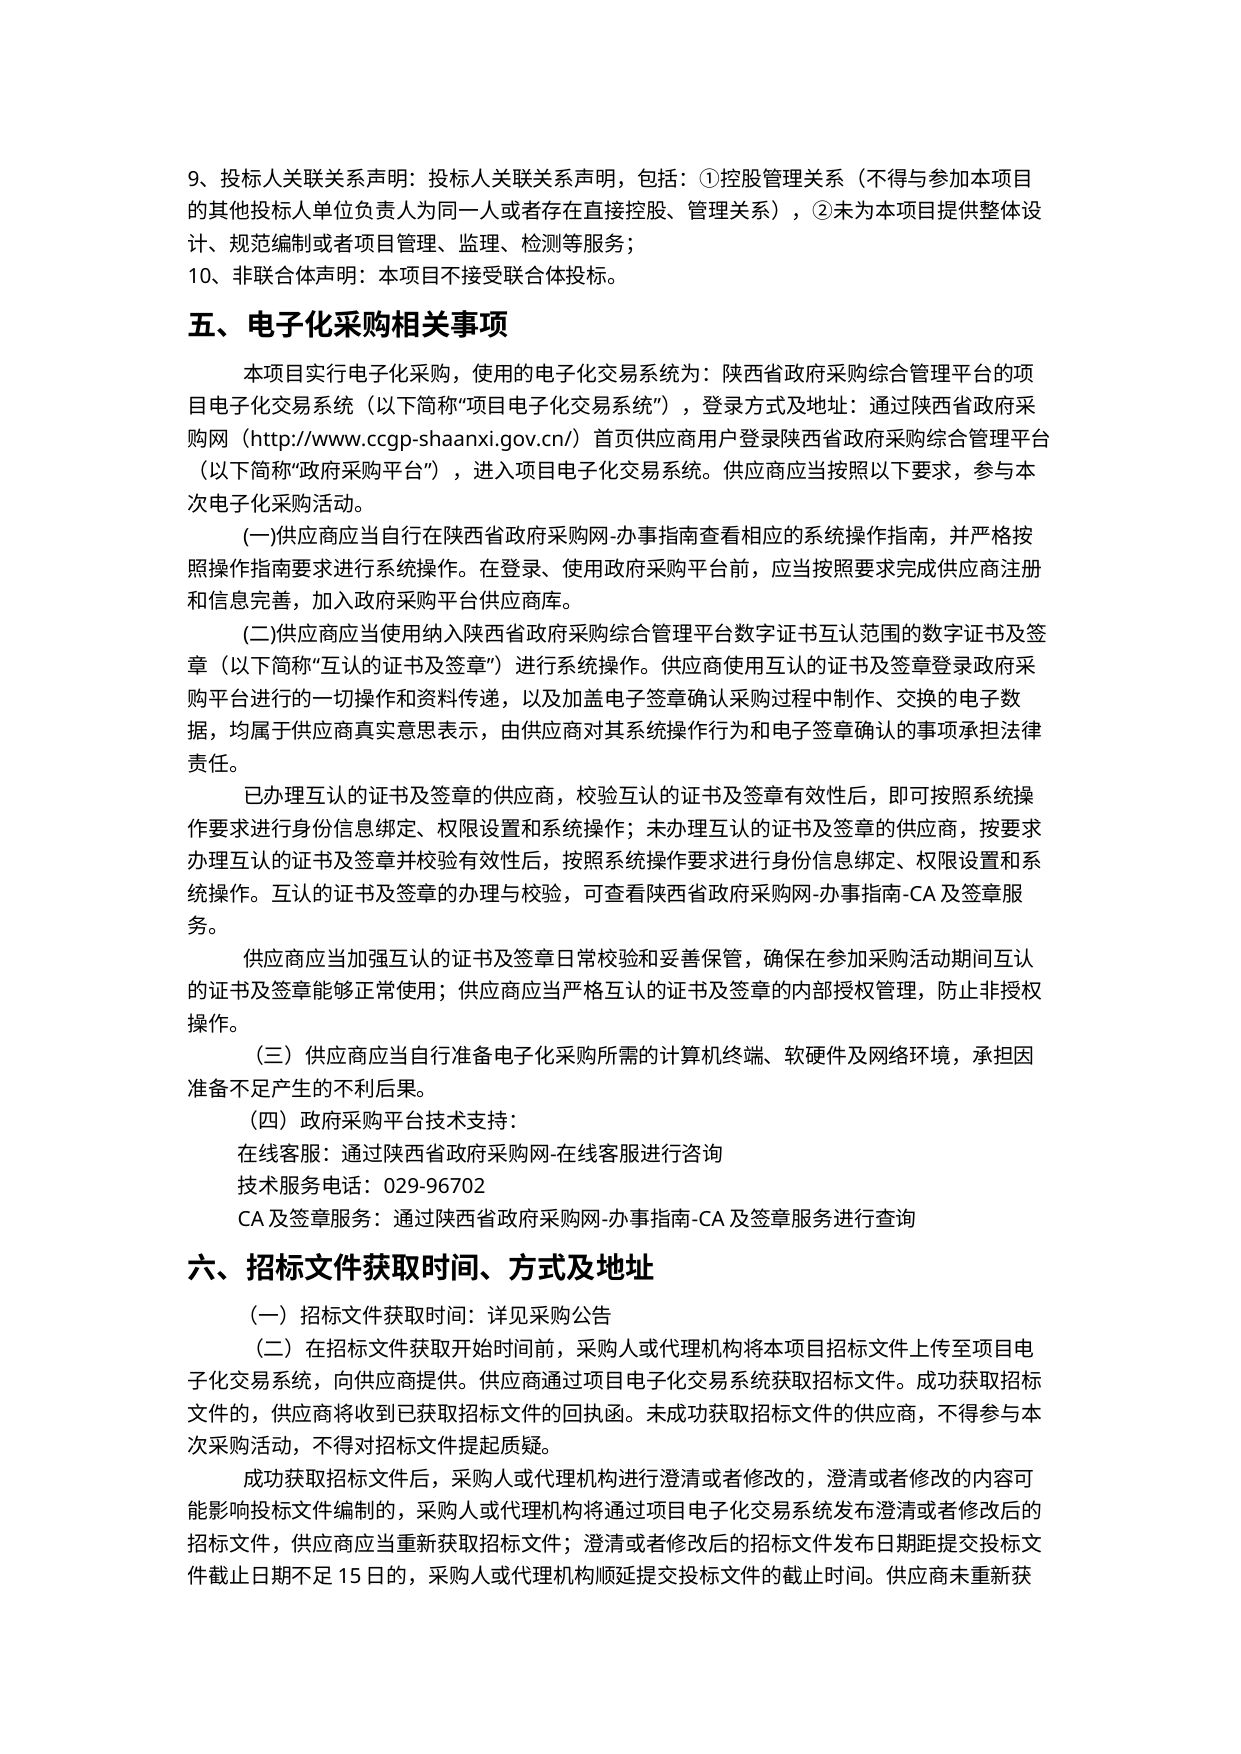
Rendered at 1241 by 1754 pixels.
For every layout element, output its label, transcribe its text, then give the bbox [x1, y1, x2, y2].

text 五、电子化采购相关事项 [187, 292, 1053, 357]
text 技术服务电话：029-96702 [187, 1169, 1053, 1202]
text 六、招标文件获取时间、方式及地址 [187, 1234, 1053, 1299]
text （三）供应商应当自行准备电子化采购所需的计算机终端、软硬件及网络环境，承担因准备不足产生的不利后果。 [187, 1039, 1053, 1104]
text (二)供应商应当使用纳入陕西省政府采购综合管理平台数字证书互认范围的数字证书及签章（以下简称“互认的证书及签章”）进行系统操作。供应商使用互认的证书及签章登录政府采购平台进行的一切操作和资料传递，以及加盖电子签章确认采购过程中制作、交换的电子数据，均属于供应商真实意思表示，由供应商对其系统操作行为和电子签章确认的事项承担法律责任。 [187, 617, 1053, 779]
text 供应商应当加强互认的证书及签章日常校验和妥善保管，确保在参加采购活动期间互认的证书及签章能够正常使用；供应商应当严格互认的证书及签章的内部授权管理，防止非授权操作。 [187, 942, 1053, 1039]
text （四）政府采购平台技术支持： [187, 1104, 1053, 1137]
text （一）招标文件获取时间：详见采购公告 [187, 1299, 1053, 1332]
text (一)供应商应当自行在陕西省政府采购网-办事指南查看相应的系统操作指南，并严格按照操作指南要求进行系统操作。在登录、使用政府采购平台前，应当按照要求完成供应商注册和信息完善，加入政府采购平台供应商库。 [187, 519, 1053, 617]
text CA及签章服务：通过陕西省政府采购网-办事指南-CA及签章服务进行查询 [187, 1202, 1053, 1234]
text 10、非联合体声明：本项目不接受联合体投标。 [187, 259, 1053, 292]
text 已办理互认的证书及签章的供应商，校验互认的证书及签章有效性后，即可按照系统操作要求进行身份信息绑定、权限设置和系统操作；未办理互认的证书及签章的供应商，按要求办理互认的证书及签章并校验有效性后，按照系统操作要求进行身份信息绑定、权限设置和系统操作。互认的证书及签章的办理与校验，可查看陕西省政府采购网-办事指南-CA及签章服务。 [187, 779, 1053, 942]
text 在线客服：通过陕西省政府采购网-在线客服进行咨询 [187, 1137, 1053, 1169]
text 9、投标人关联关系声明：投标人关联关系声明，包括：①控股管理关系（不得与参加本项目的其他投标人单位负责人为同一人或者存在直接控股、管理关系），②未为本项目提供整体设计、规范编制或者项目管理、监理、检测等服务； [187, 162, 1053, 259]
text 本项目实行电子化采购，使用的电子化交易系统为：陕西省政府采购综合管理平台的项目电子化交易系统（以下简称“项目电子化交易系统”），登录方式及地址：通过陕西省政府采购网（http://www.ccgp-shaanxi.gov.cn/）首页供应商用户登录陕西省政府采购综合管理平台（以下简称“政府采购平台”），进入项目电子化交易系统。供应商应当按照以下要求，参与本次电子化采购活动。 [187, 357, 1053, 519]
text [187, 1462, 1053, 1592]
text （二）在招标文件获取开始时间前，采购人或代理机构将本项目招标文件上传至项目电子化交易系统，向供应商提供。供应商通过项目电子化交易系统获取招标文件。成功获取招标文件的，供应商将收到已获取招标文件的回执函。未成功获取招标文件的供应商，不得参与本次采购活动，不得对招标文件提起质疑。 [187, 1332, 1053, 1462]
